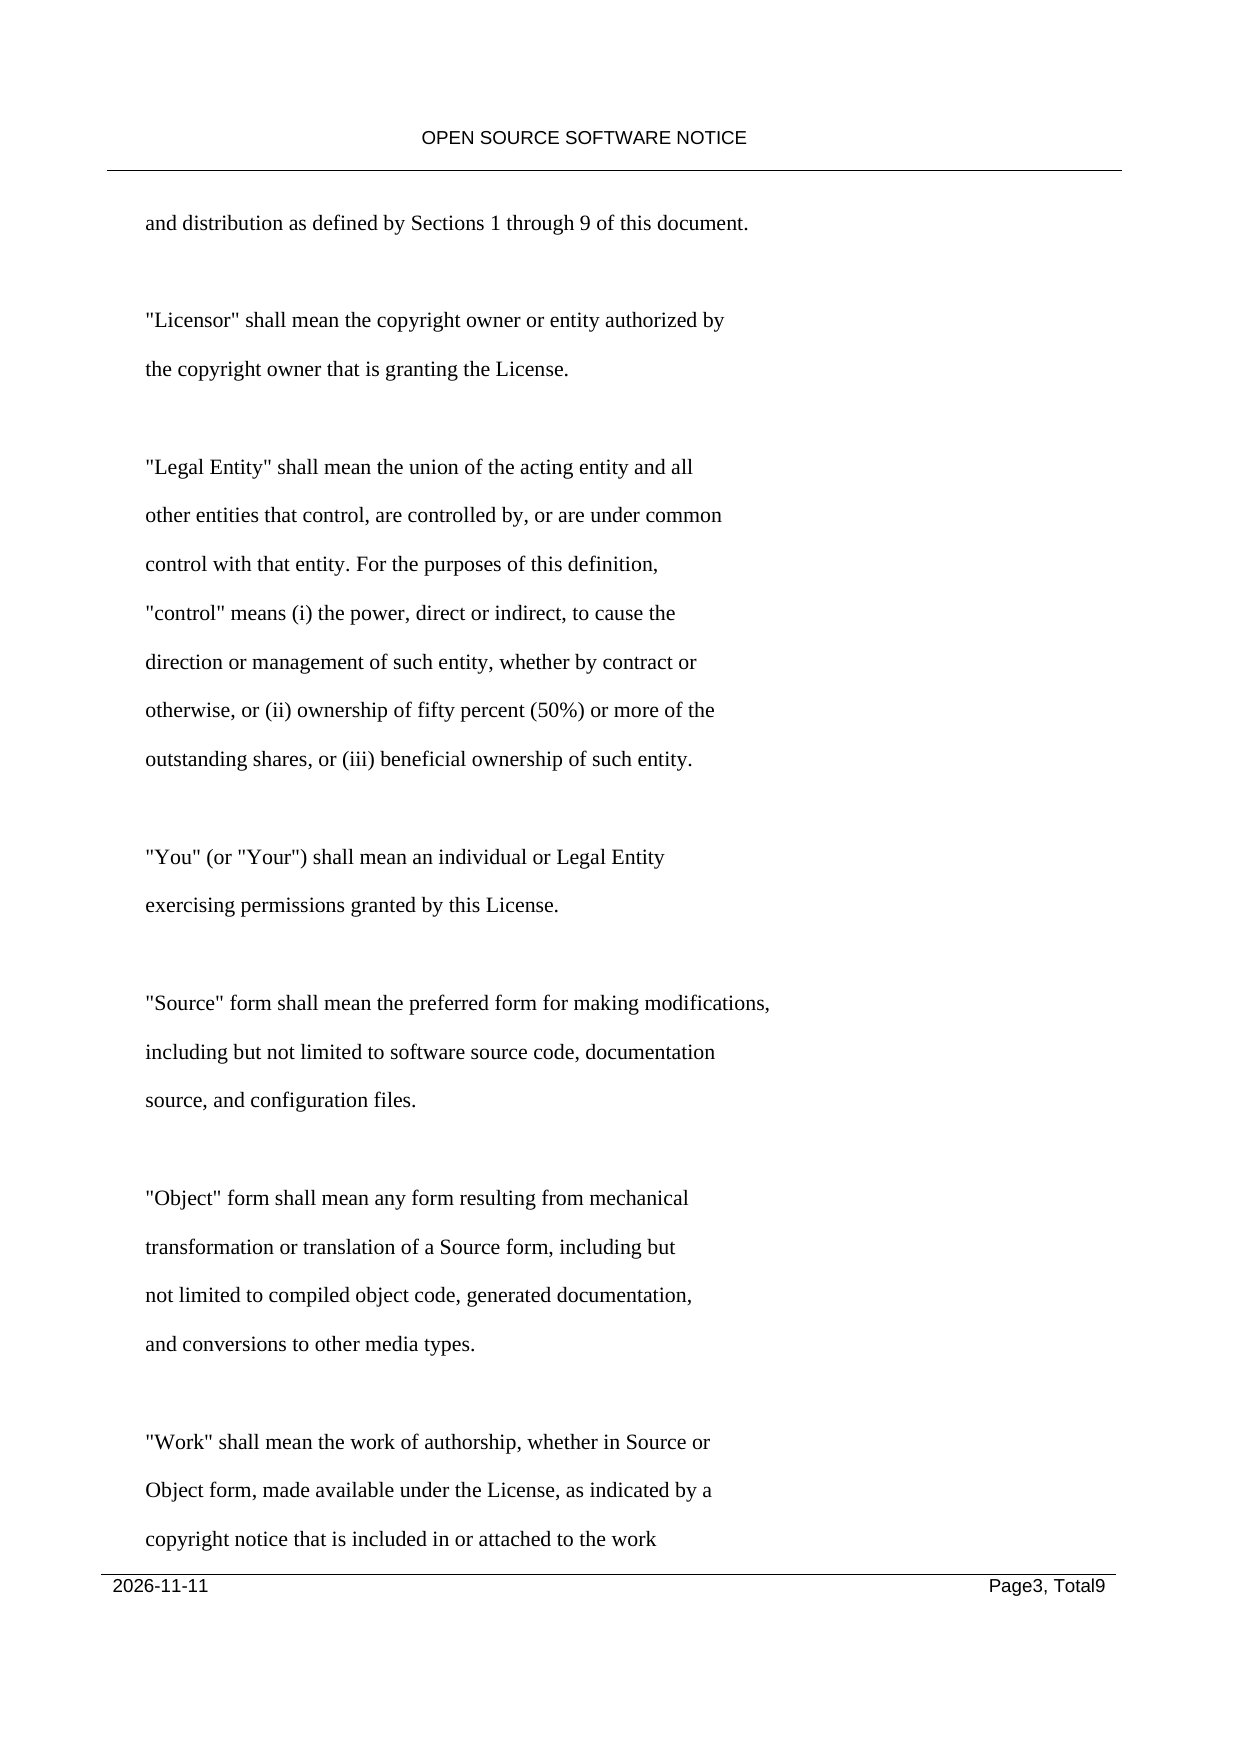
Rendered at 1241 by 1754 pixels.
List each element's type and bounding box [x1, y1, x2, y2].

text [112, 206, 1128, 1555]
